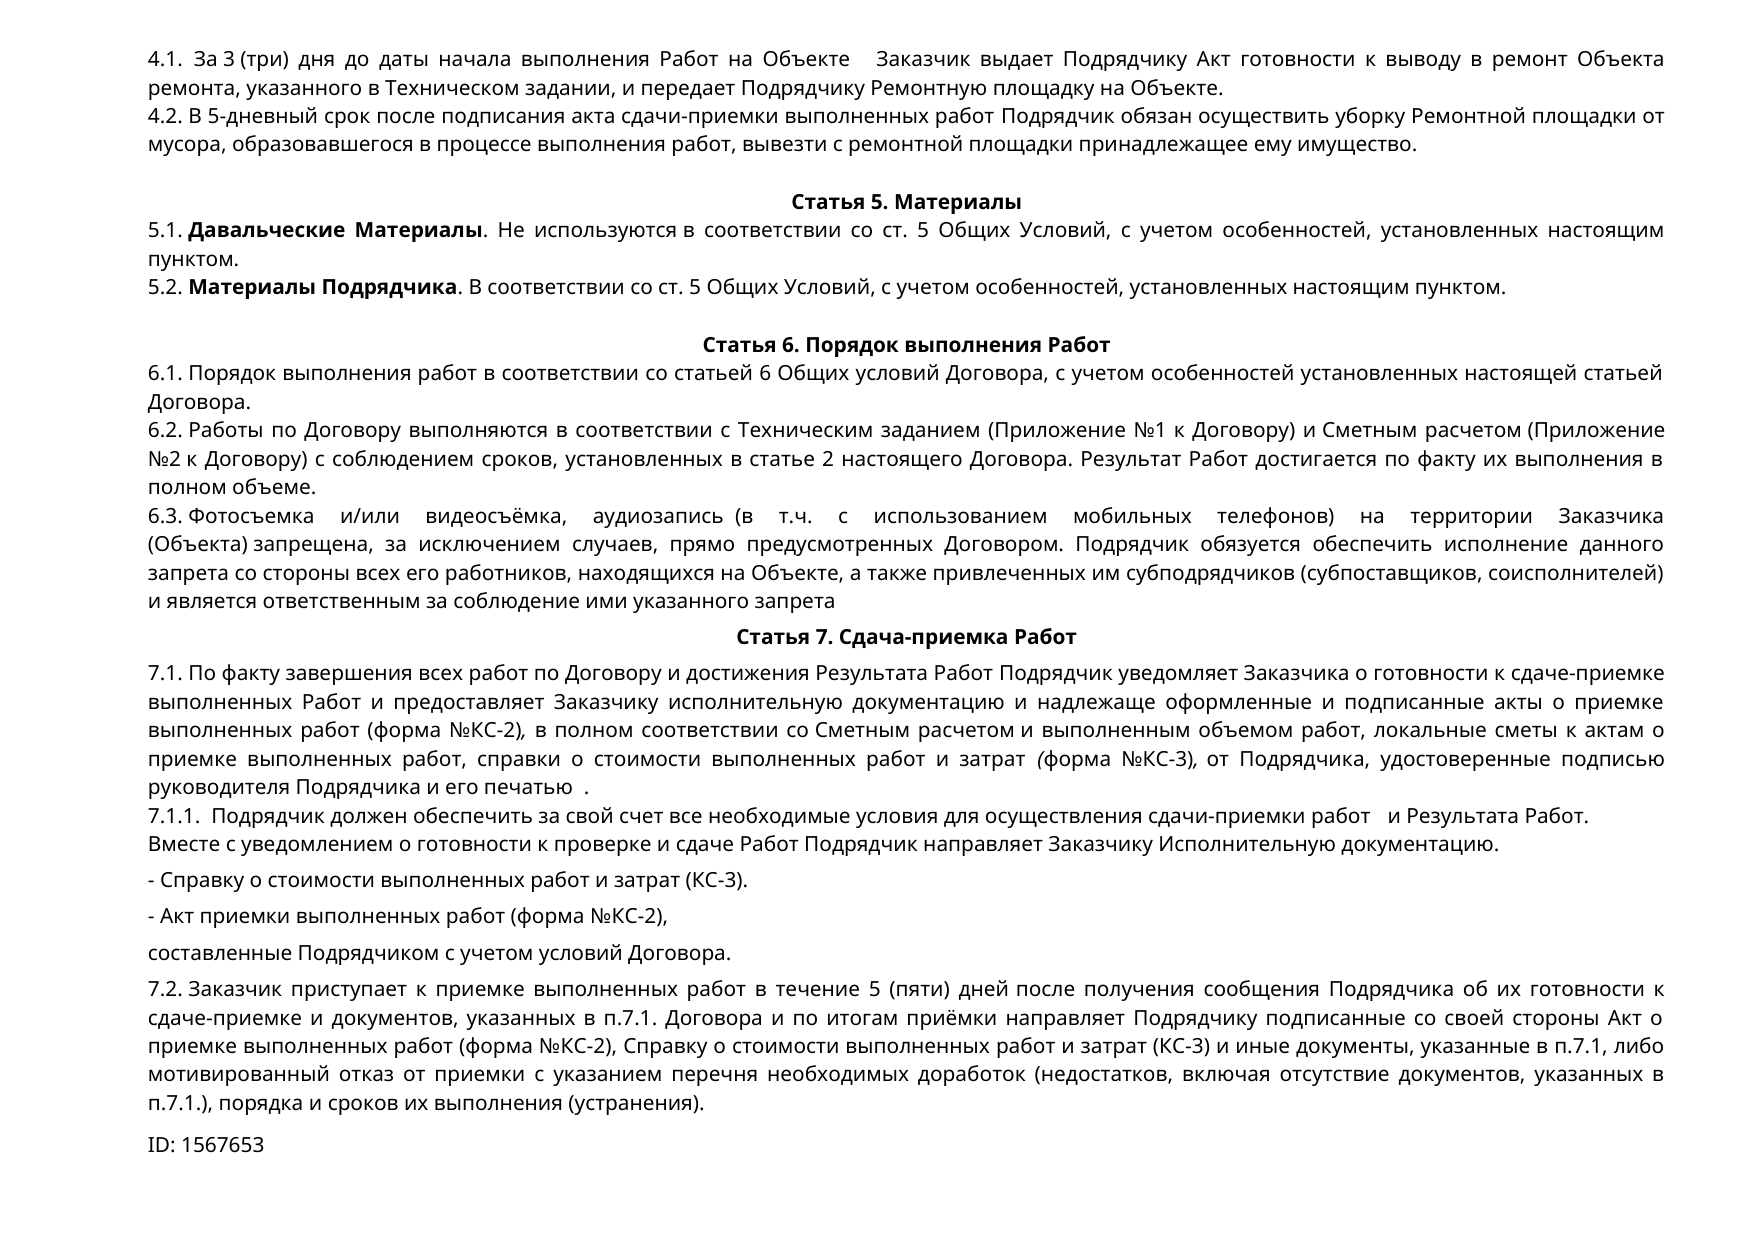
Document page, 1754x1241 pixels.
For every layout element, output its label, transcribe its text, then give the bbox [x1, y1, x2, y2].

list Фотосъемка и/или видеосъёмка, аудиозапись (в т.ч. с использованием мобильных телефонов) на территории Заказчика (Объекта) запрещена, за исключением случаев, прямо предусмотренных Договором. Подрядчик обязуется обеспечить исполнение данного запрета со стороны всех его работников, находящихся на Объекте, а также привлеченных им субподрядчиков (субпоставщиков, соисполнителей) и является ответственным за соблюдение ими указанного запрета [148, 501, 1665, 614]
text - Акт приемки выполненных работ (форма №КС-2), [148, 902, 1665, 930]
text - Справку о стоимости выполненных работ и затрат (КС-3). [148, 865, 1665, 894]
list Работы по Договору выполняются в соответствии с Техническим заданием (Приложение №1 к Договору) и Сметным расчетом (Приложение №2 к Договору) с соблюдением сроков, установленных в статье 2 настоящего Договора. Результат Работ достигается по факту их выполнения в полном объеме. [148, 415, 1665, 501]
list По факту завершения всех работ по Договору и достижения Результата Работ Подрядчик уведомляет Заказчика о готовности к сдаче-приемке выполненных Работ и предоставляет Заказчику исполнительную документацию и надлежаще оформленные и подписанные акты о приемке выполненных работ (форма №КС-2), в полном соответствии со Сметным расчетом и выполненным объемом работ, локальные сметы к актам о приемке выполненных работ, справки о стоимости выполненных работ и затрат (форма №КС-3), от Подрядчика, удостоверенные подписью руководителя Подрядчика и его печатью . [148, 658, 1665, 801]
list Сдача-приемка Работ [148, 622, 1665, 651]
text составленные Подрядчиком с учетом условий Договора. [148, 938, 1665, 966]
list Заказчик приступает к приемке выполненных работ в течение 5 (пяти) дней после получения сообщения Подрядчика об их готовности к сдаче-приемке и документов, указанных в п.7.1. Договора и по итогам приёмки направляет Подрядчику подписанные со своей стороны Акт о приемке выполненных работ (форма №КС-2), Справку о стоимости выполненных работ и затрат (КС-3) и иные документы, указанные в п.7.1, либо мотивированный отказ от приемки с указанием перечня необходимых доработок (недостатков, включая отсутствие документов, указанных в п.7.1.), порядка и сроков их выполнения (устранения). [148, 974, 1665, 1116]
list Порядок выполнения работ в соответствии со статьей 6 Общих условий Договора, с учетом особенностей установленных настоящей статьей Договора. [148, 358, 1665, 415]
list За 3 (три) дня до даты начала выполнения Работ на Объекте Заказчик выдает Подрядчику Акт готовности к выводу в ремонт Объекта ремонта, указанного в Техническом задании, и передает Подрядчику Ремонтную площадку на Объекте. [148, 44, 1665, 101]
list Материалы Подрядчика. В соответствии со ст. 5 Общих Условий, с учетом особенностей, установленных настоящим пунктом. [148, 272, 1665, 301]
list В 5-дневный срок после подписания акта сдачи-приемки выполненных работ Подрядчик обязан осуществить уборку Ремонтной площадки от мусора, образовавшегося в процессе выполнения работ, вывезти с ремонтной площадки принадлежащее ему имущество. [148, 101, 1665, 158]
list Порядок выполнения Работ [148, 330, 1665, 358]
list Материалы [148, 187, 1665, 216]
list Подрядчик должен обеспечить за свой счет все необходимые условия для осуществления сдачи-приемки работ и Результата Работ. Вместе с уведомлением о готовности к проверке и сдаче Работ Подрядчик направляет Заказчику Исполнительную документацию. [148, 801, 1665, 858]
list Давальческие Материалы. Не используются в соответствии со ст. 5 Общих Условий, с учетом особенностей, установленных настоящим пунктом. [148, 216, 1665, 272]
